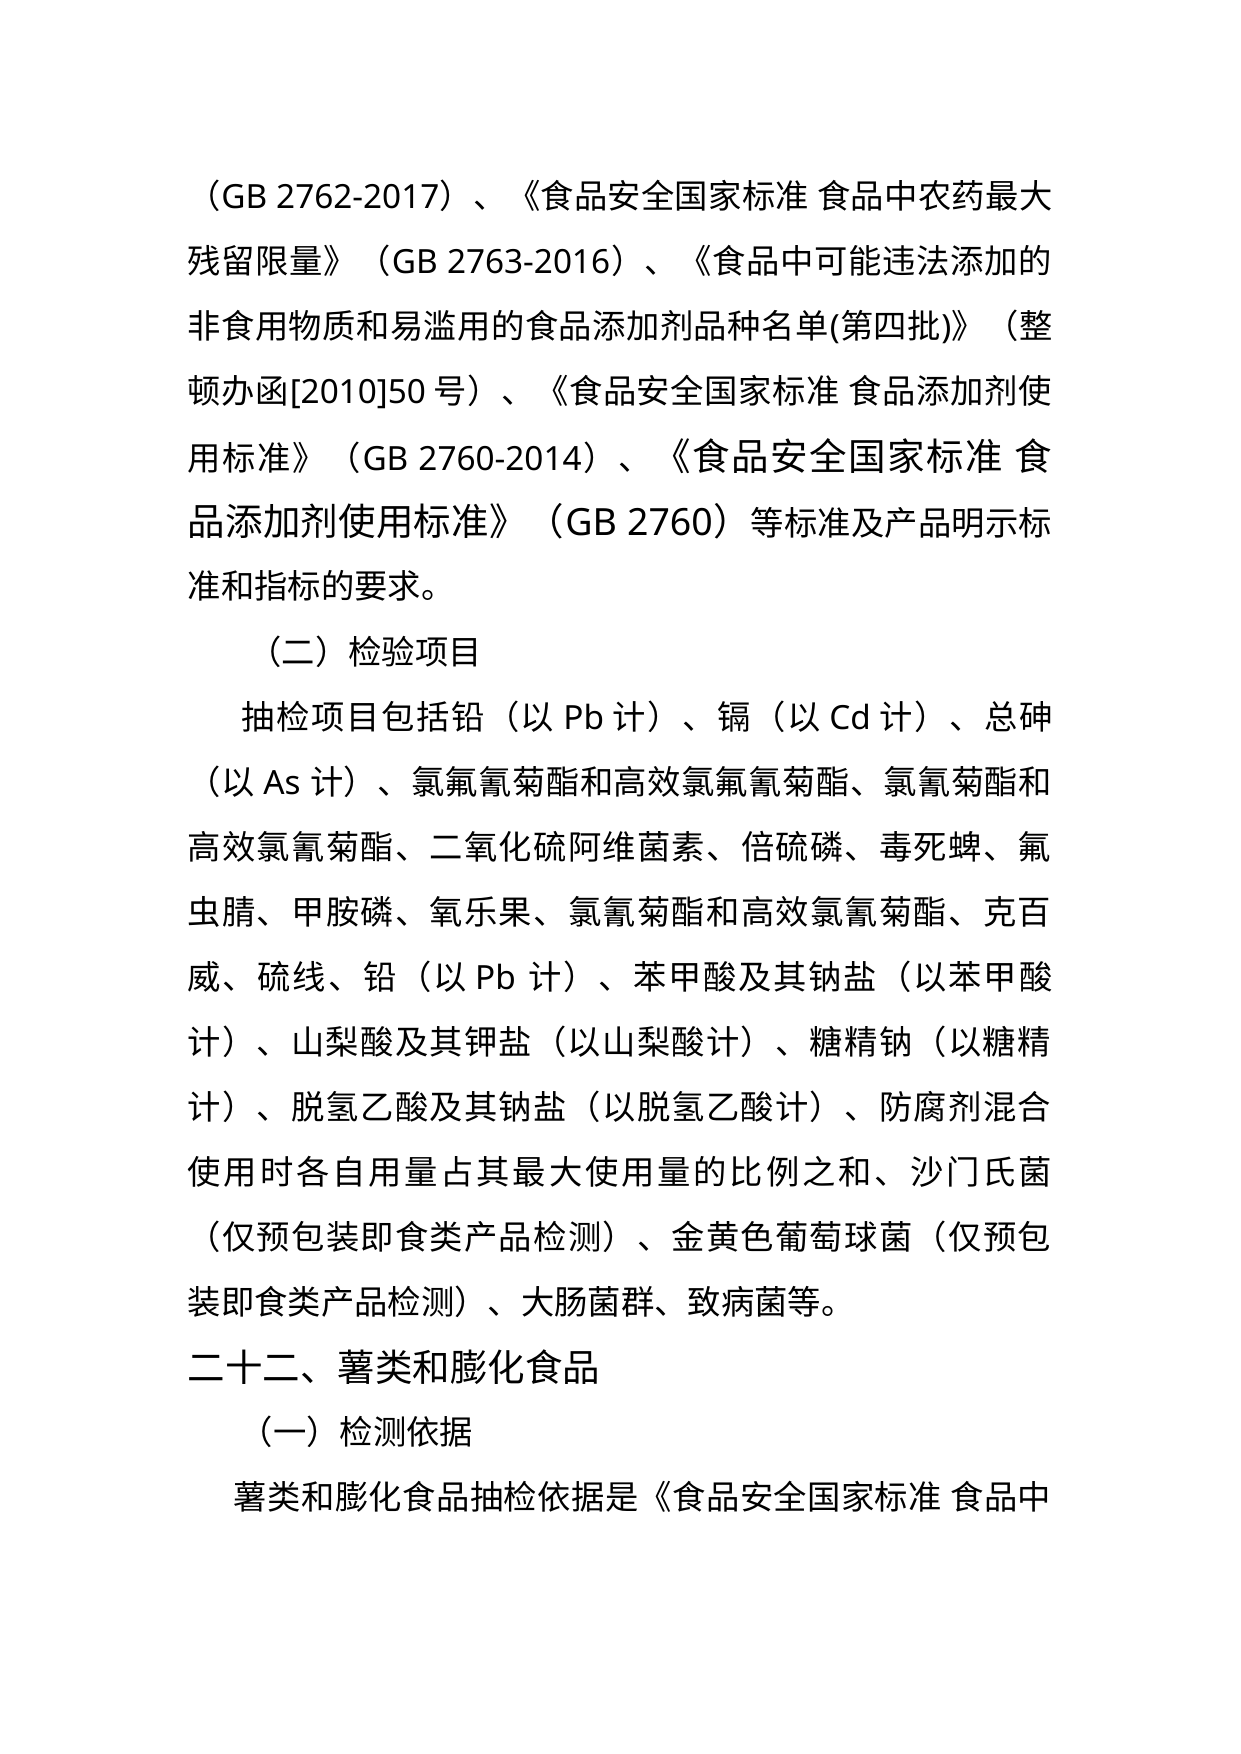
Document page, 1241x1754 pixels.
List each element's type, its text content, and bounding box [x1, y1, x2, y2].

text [187, 1463, 1053, 1528]
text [187, 162, 1053, 617]
text 抽检项目包括铅（以Pb计）、镉（以Cd计）、总砷（以 As 计）、氯氟氰菊酯和高效氯氟氰菊酯、氯氰菊酯和高效氯氰菊酯、二氧化硫阿维菌素、倍硫磷、毒死蜱、氟虫腈、甲胺磷、氧乐果、氯氰菊酯和高效氯氰菊酯、克百威、硫线、铅（以Pb 计）、苯甲酸及其钠盐（以苯甲酸计）、山梨酸及其钾盐（以山梨酸计）、糖精钠（以糖精计）、脱氢乙酸及其钠盐（以脱氢乙酸计）、防腐剂混合使用时各自用量占其最大使用量的比例之和、沙门氏菌（仅预包装即食类产品检测）、金黄色葡萄球菌（仅预包装即食类产品检测）、大肠菌群、致病菌等。 [187, 682, 1053, 1332]
text （二）检验项目 [187, 617, 1053, 682]
text （一）检测依据 [187, 1398, 1053, 1463]
text 二十二、薯类和膨化食品 [187, 1332, 1053, 1397]
